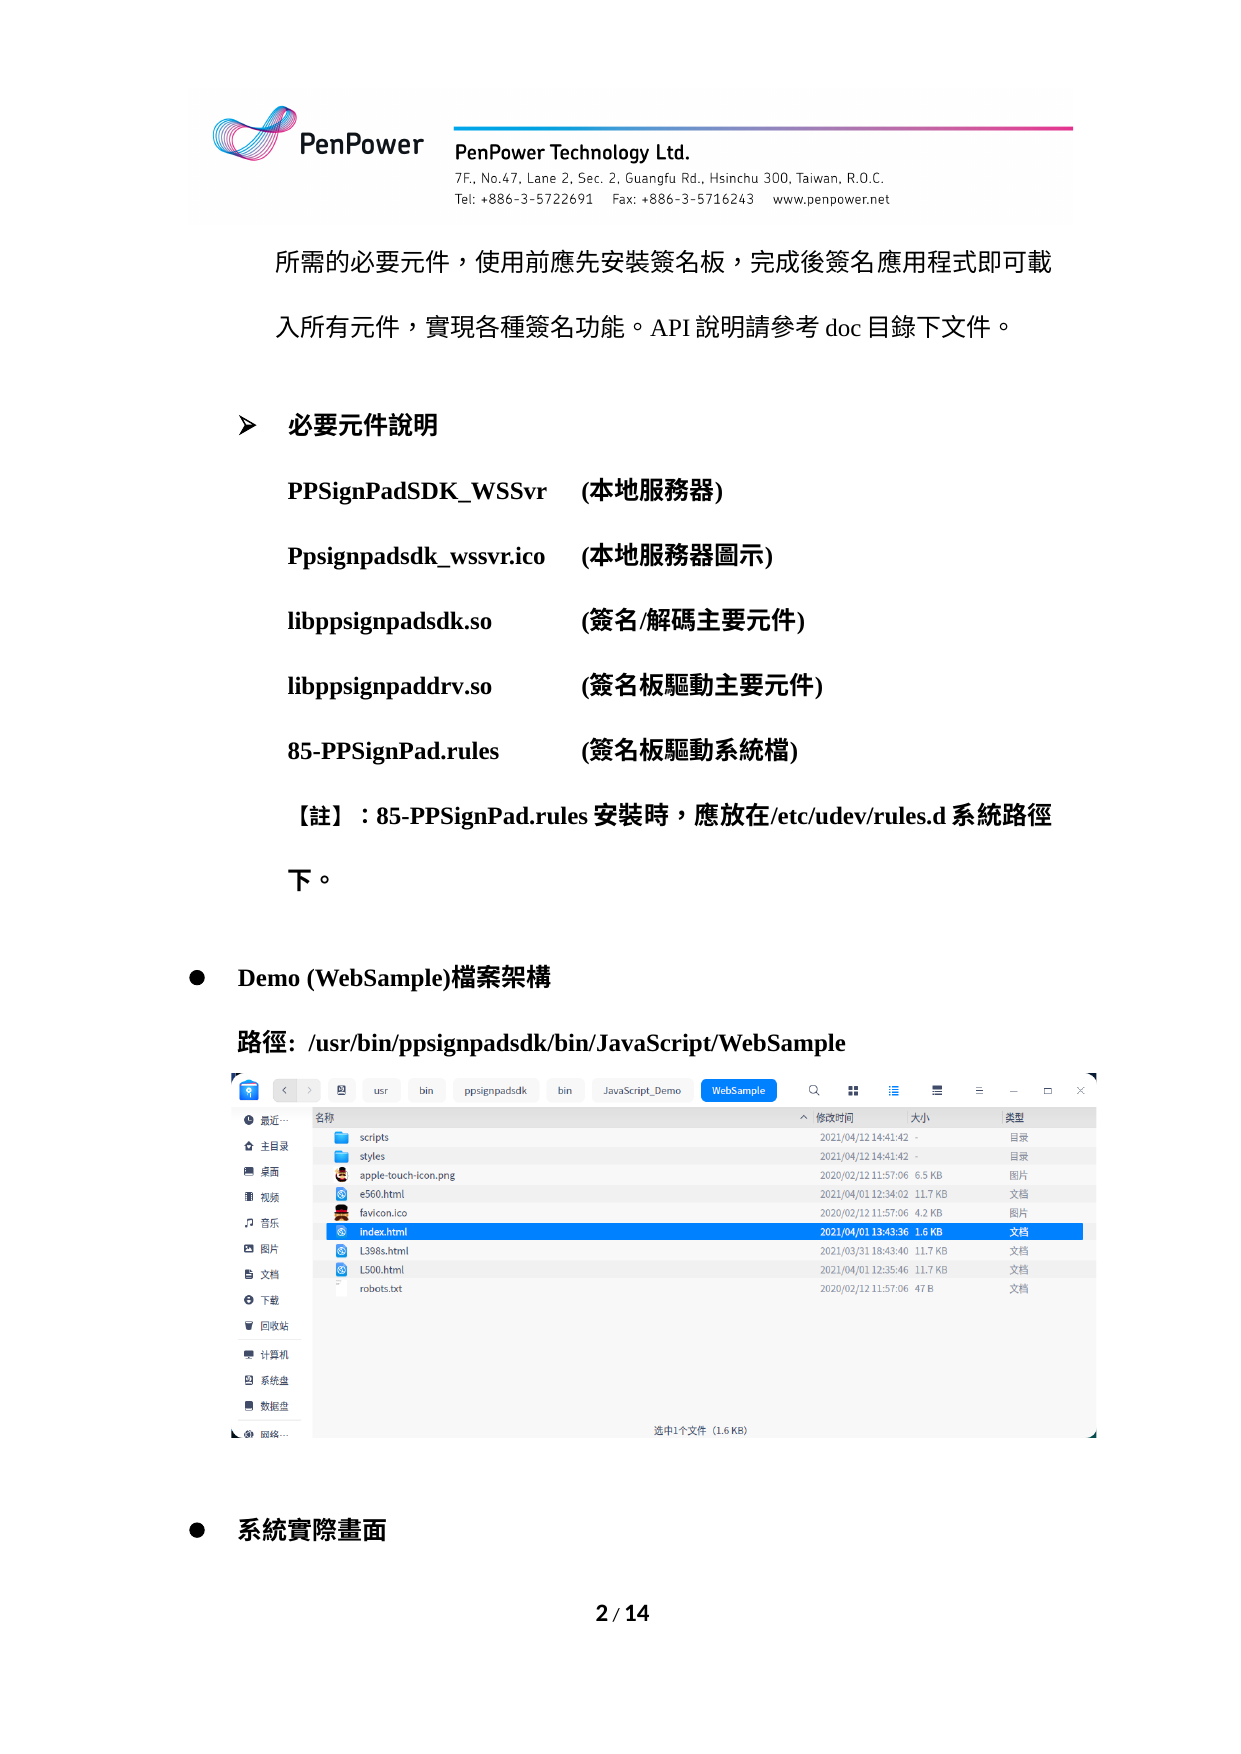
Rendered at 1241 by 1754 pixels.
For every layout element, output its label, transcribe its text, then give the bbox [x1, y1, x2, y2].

list 85-PPSignPad.rules (簽名板驅動系統檔) [287, 716, 953, 781]
list libppsignpadsdk.so (簽名/解碼主要元件) [287, 586, 953, 651]
list 【註】：85-PPSignPad.rules安裝時，應放在/etc/udev/rules.d系統路徑下。 [287, 781, 1053, 911]
picture [231, 1073, 1097, 1438]
text 路徑: /usr/bin/ppsignpadsdk/bin/JavaScript/WebSample [238, 1008, 1053, 1073]
list PPSignPadSDK_WSSvr (本地服務器) [287, 456, 953, 521]
text redist\JavaScript目錄下的檔案是開發簽名應用程式語言為JavaScript所需的必要元件，使用前應先安裝簽名板，完成後簽名應用程式即可載入所有元件，實現各種簽名功能。API說明請參考doc目錄下文件。 [275, 228, 1053, 358]
list Demo (WebSample)檔案架構 [187, 943, 1053, 1008]
list libppsignpaddrv.so (簽名板驅動主要元件) [287, 651, 953, 716]
picture [187, 88, 1074, 225]
list 必要元件說明 [238, 391, 953, 456]
list Ppsignpadsdk_wssvr.ico (本地服務器圖示) [287, 521, 953, 586]
list 系統實際畫面 [187, 1496, 1053, 1561]
